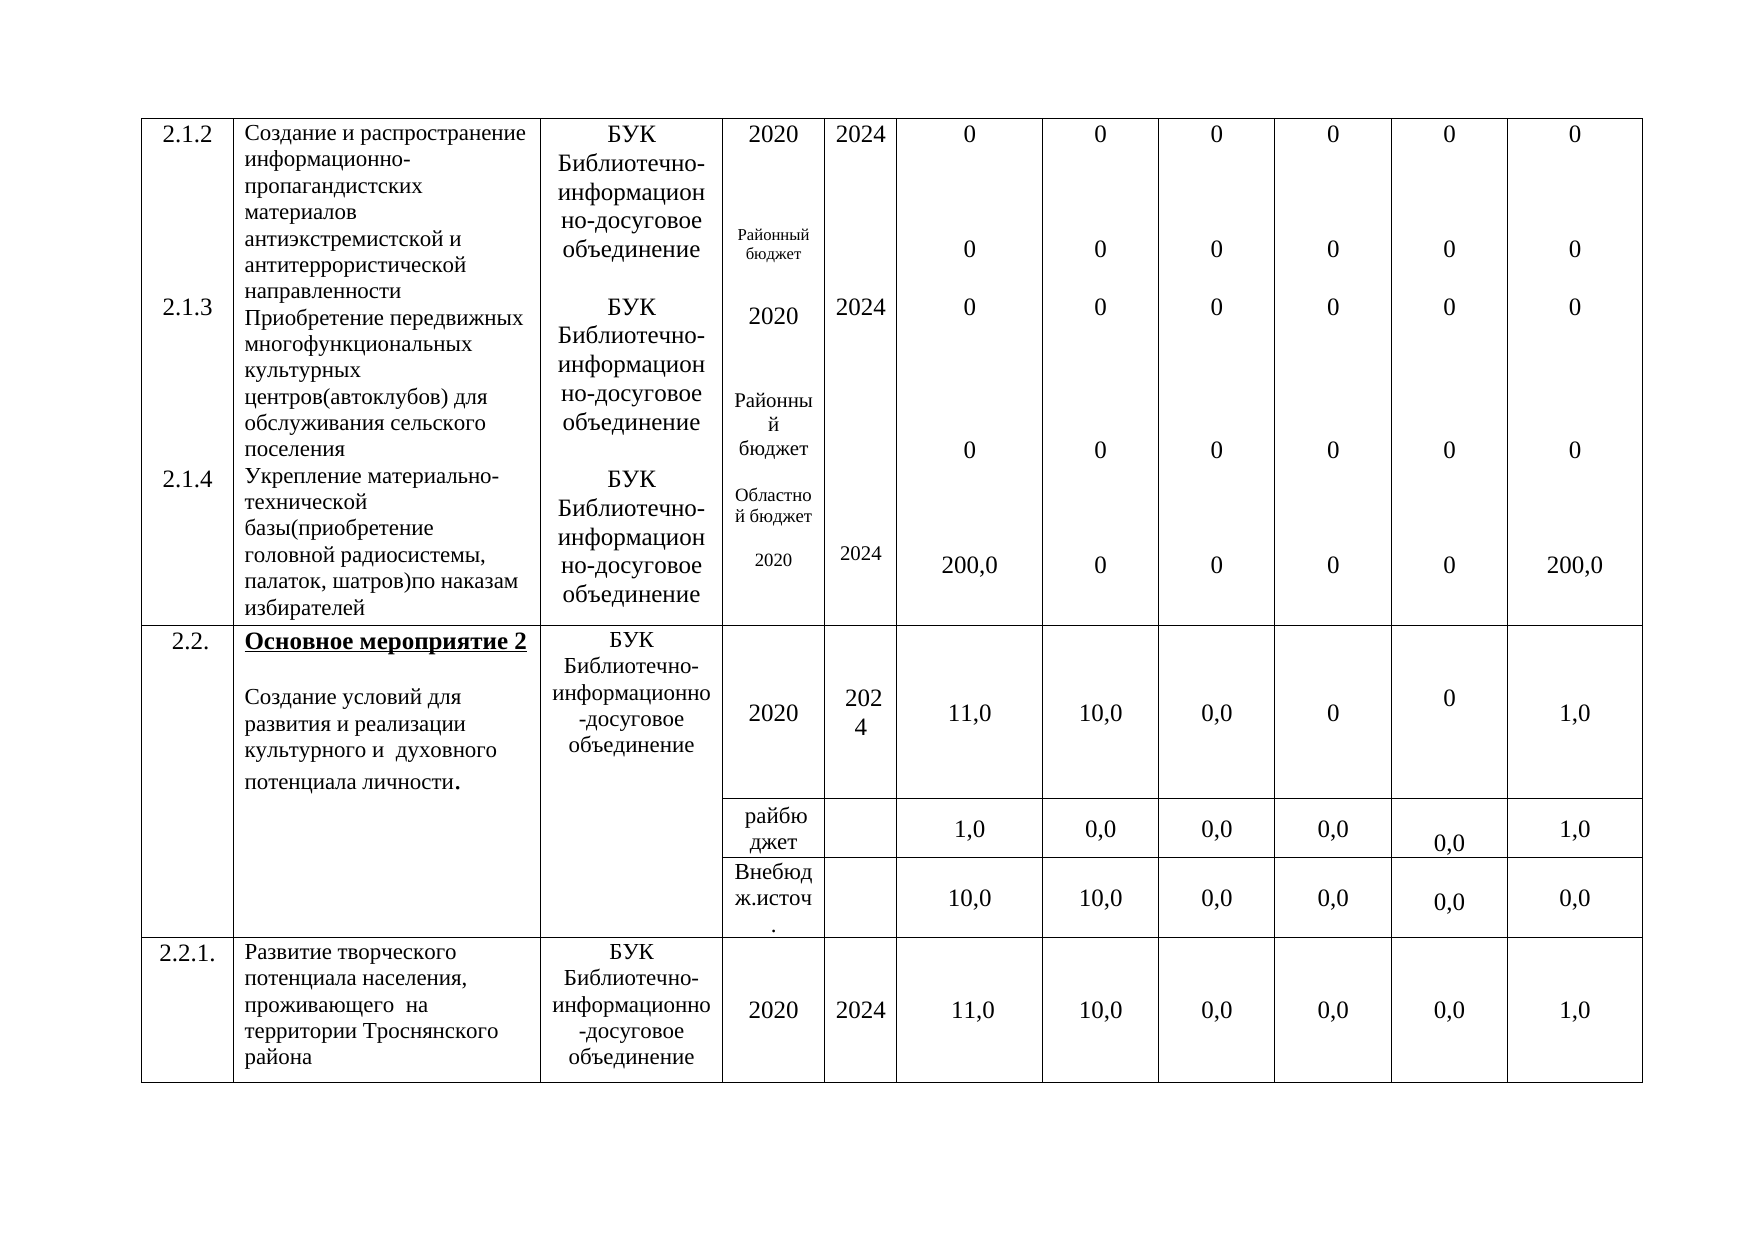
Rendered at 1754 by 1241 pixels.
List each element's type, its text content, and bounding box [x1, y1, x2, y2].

table_cell 0,0 [1275, 858, 1391, 937]
table_cell 1,0 [897, 799, 1042, 857]
table_cell 10,0 [1043, 626, 1158, 798]
table_cell 0,0 [1392, 858, 1507, 937]
table_cell 2024 [825, 938, 896, 1082]
table_cell 2024 [825, 626, 896, 798]
table_cell 2020 [723, 938, 824, 1082]
table_cell 0,0 [1392, 938, 1507, 1082]
table_cell Создание и распространение информационно-пропагандистских материалов антиэкстремистской и антитеррористической направленности Приобретение передвижных многофункциональных культурных центров(автоклубов) для обслуживания сельского поселения Укрепление материально-технической базы(приобретение головной радиосистемы, палаток, шатров)по наказам избирателей [234, 119, 540, 625]
table_cell 10,0 [1043, 858, 1158, 937]
table_cell 1,0 [1508, 938, 1642, 1082]
table_cell 1,0 [1508, 626, 1642, 798]
table_cell [825, 858, 896, 937]
table_cell БУК Библиотечно-информационно-досуговое объединение [541, 626, 722, 937]
table_cell 0 [1275, 626, 1391, 798]
table_cell 2020 Районный бюджет 2020 Районный бюджет Областной бюджет 2020 [723, 119, 824, 625]
table_cell 0,0 [1392, 799, 1507, 857]
table_cell 2.1.2 2.1.3 2.1.4 [142, 119, 233, 625]
table_cell 0 0 0 0 200,0 [897, 119, 1042, 625]
table_cell 0,0 [1159, 626, 1274, 798]
table_cell 0,0 [1275, 938, 1391, 1082]
table_cell 0,0 [1159, 799, 1274, 857]
table_cell Внебюдж.источ. [723, 858, 824, 937]
table_cell 0 0 0 0 0 [1275, 119, 1391, 625]
table_cell Основное мероприятие 2 Создание условий для развития и реализации культурного и духовного потенциала личности. [234, 626, 540, 937]
table_cell 1,0 [1508, 799, 1642, 857]
table_cell 11,0 [897, 626, 1042, 798]
table_cell 0 0 0 0 200,0 [1508, 119, 1642, 625]
table_cell 0,0 [1043, 799, 1158, 857]
table_cell [825, 799, 896, 857]
table_cell 0,0 [1275, 799, 1391, 857]
table_cell 2.2. [142, 626, 233, 937]
table_cell 0 0 0 0 0 [1392, 119, 1507, 625]
table_cell 0,0 [1159, 858, 1274, 937]
table_cell 2020 [723, 626, 824, 798]
table_cell 0 [1392, 626, 1507, 798]
table_cell 2.2.1. [142, 938, 233, 1082]
table_cell 0,0 [1159, 938, 1274, 1082]
table_cell 0,0 [1508, 858, 1642, 937]
table_cell 0 0 0 0 0 [1159, 119, 1274, 625]
table_cell БУК Библиотечно-информационно-досуговое объединение БУК Библиотечно-информационно-досуговое объединение БУК Библиотечно-информационно-досуговое объединение [541, 119, 722, 625]
table_cell 10,0 [897, 858, 1042, 937]
table_cell 0 0 0 0 0 [1043, 119, 1158, 625]
table_cell 11,0 [897, 938, 1042, 1082]
table_cell 2024 2024 2024 [825, 119, 896, 625]
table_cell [541, 938, 722, 1082]
table_cell 10,0 [1043, 938, 1158, 1082]
table_cell райбюджет [723, 799, 824, 857]
table_cell Развитие творческого потенциала населения, проживающего на территории Троснянского района [234, 938, 540, 1082]
